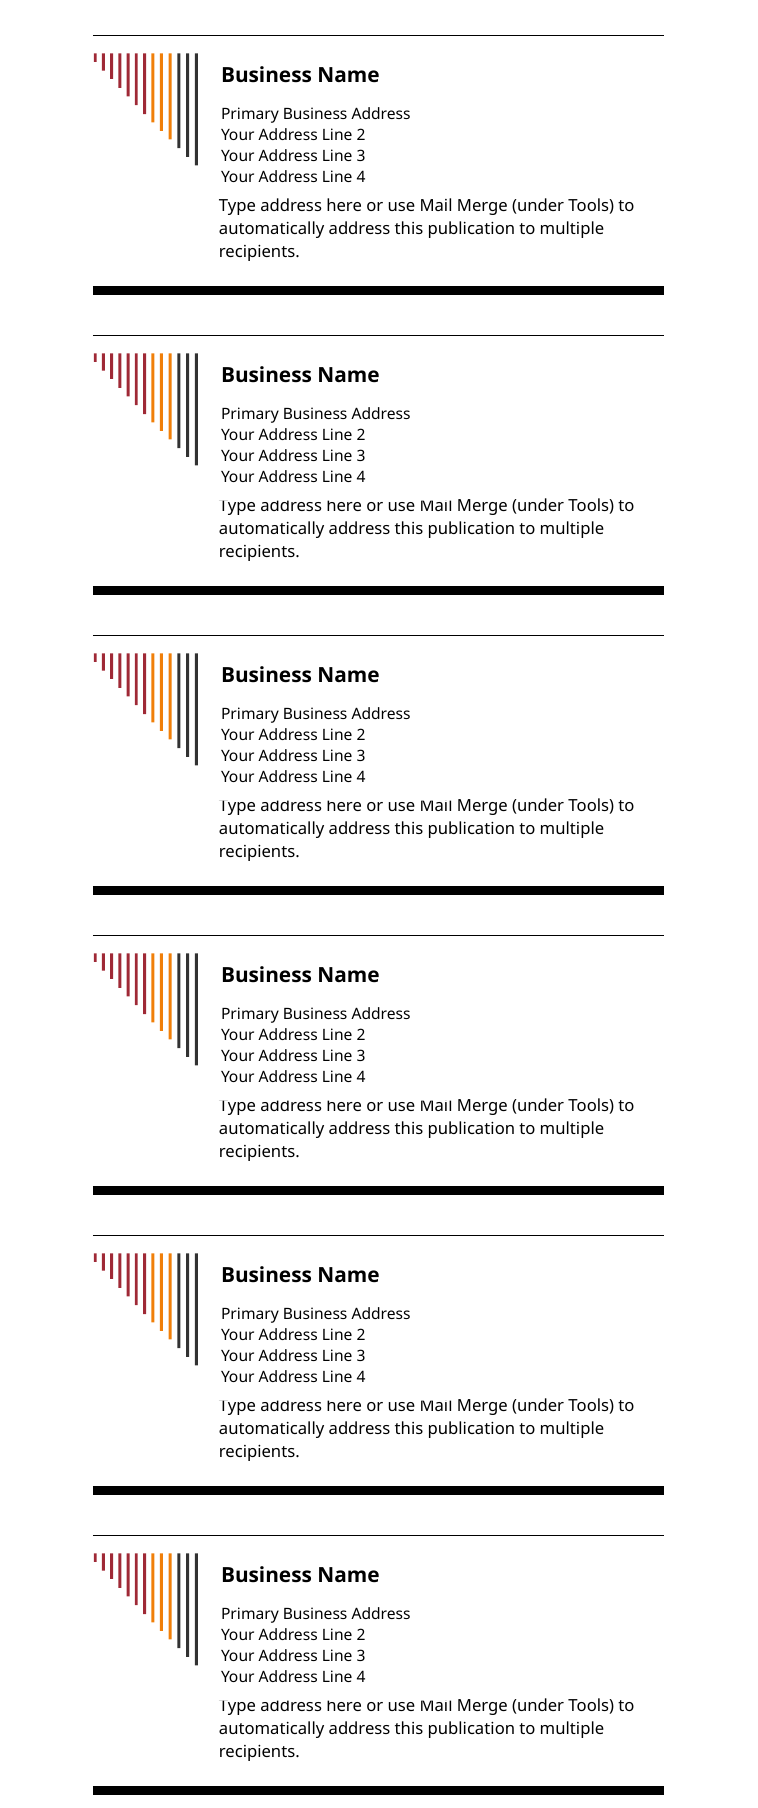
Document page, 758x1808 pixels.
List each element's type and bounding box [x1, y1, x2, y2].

table_cell [77, 1207, 677, 1507]
table_header [77, 7, 677, 307]
table_cell [77, 607, 677, 907]
table_cell [77, 307, 677, 607]
table_cell [77, 1507, 677, 1807]
table_cell [77, 907, 677, 1207]
